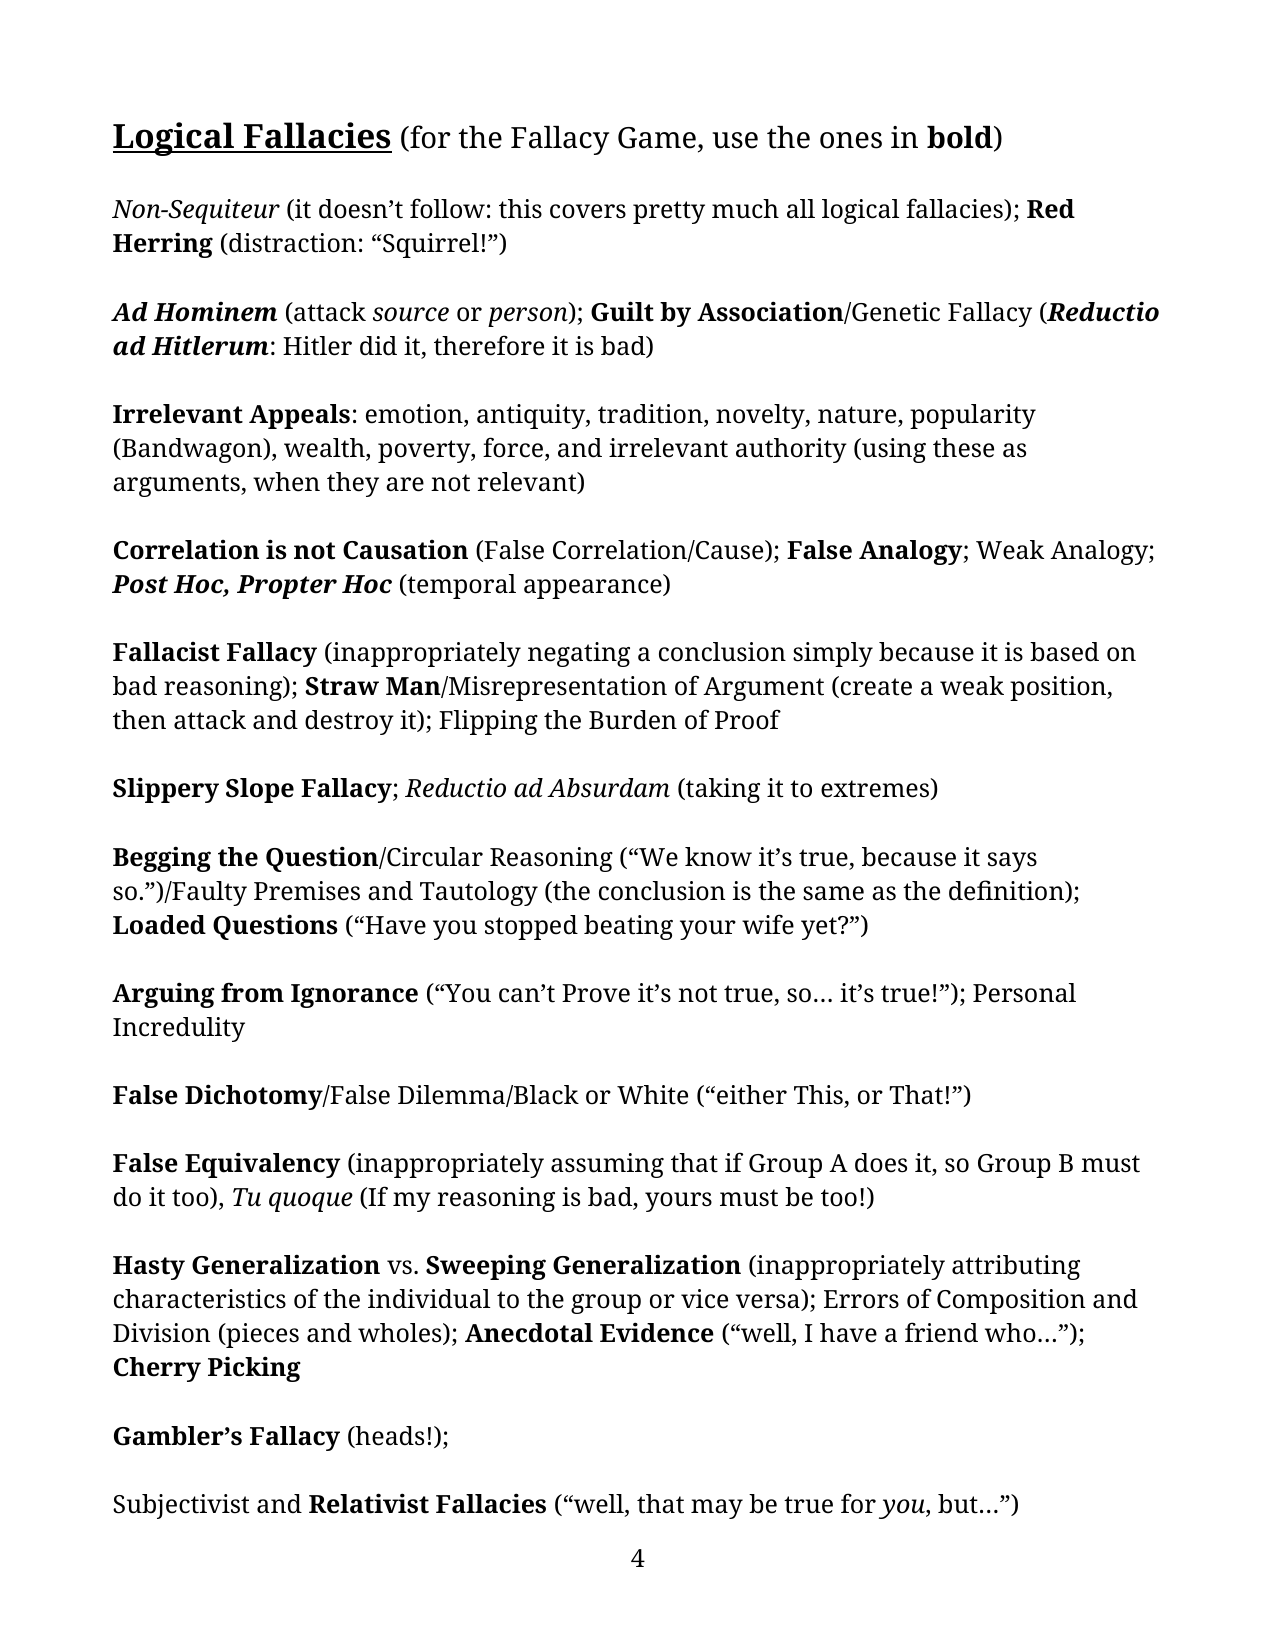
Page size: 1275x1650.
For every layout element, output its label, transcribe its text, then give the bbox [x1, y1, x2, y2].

text Arguing from Ignorance (“You can’t Prove it’s not true, so… it’s true!”); Personal Incredulity [112, 975, 1162, 1043]
text Hasty Generalization vs. Sweeping Generalization (inappropriately attributing characteristics of the individual to the group or vice versa); Errors of Composition and Division (pieces and wholes); Anecdotal Evidence (“well, I have a friend who…”); Cherry Picking [112, 1248, 1162, 1384]
text Ad Hominem (attack source or person); Guilt by Association/Genetic Fallacy (Reductio ad Hitlerum: Hitler did it, therefore it is bad) [112, 294, 1162, 362]
text Fallacist Fallacy (inappropriately negating a conclusion simply because it is based on bad reasoning); Straw Man/Misrepresentation of Argument (create a weak position, then attack and destroy it); Flipping the Burden of Proof [112, 635, 1162, 737]
text Logical Fallacies (for the Fallacy Game, use the ones in bold) Non-Sequiteur (it doesn’t follow: this covers pretty much all logical fallacies); Red Herring (distraction: “Squirrel!”) [112, 112, 1162, 260]
text False Dichotomy/False Dilemma/Black or White (“either This, or That!”) [112, 1078, 1162, 1112]
text Irrelevant Appeals: emotion, antiquity, tradition, novelty, nature, popularity (Bandwagon), wealth, poverty, force, and irrelevant authority (using these as arguments, when they are not relevant) [112, 396, 1162, 498]
text Begging the Question/Circular Reasoning (“We know it’s true, because it says so.”)/Faulty Premises and Tautology (the conclusion is the same as the definition); Loaded Questions (“Have you stopped beating your wife yet?”) [112, 839, 1162, 941]
text False Equivalency (inappropriately assuming that if Group A does it, so Group B must do it too), Tu quoque (If my reasoning is bad, yours must be too!) [112, 1146, 1162, 1214]
text Subjectivist and Relativist Fallacies (“well, that may be true for you, but…”) [112, 1486, 1162, 1520]
text Correlation is not Causation (False Correlation/Cause); False Analogy; Weak Analogy; Post Hoc, Propter Hoc (temporal appearance) [112, 533, 1162, 601]
text Slippery Slope Fallacy; Reductio ad Absurdam (taking it to extremes) [112, 771, 1162, 805]
text Gambler’s Fallacy (heads!); [112, 1418, 1162, 1452]
